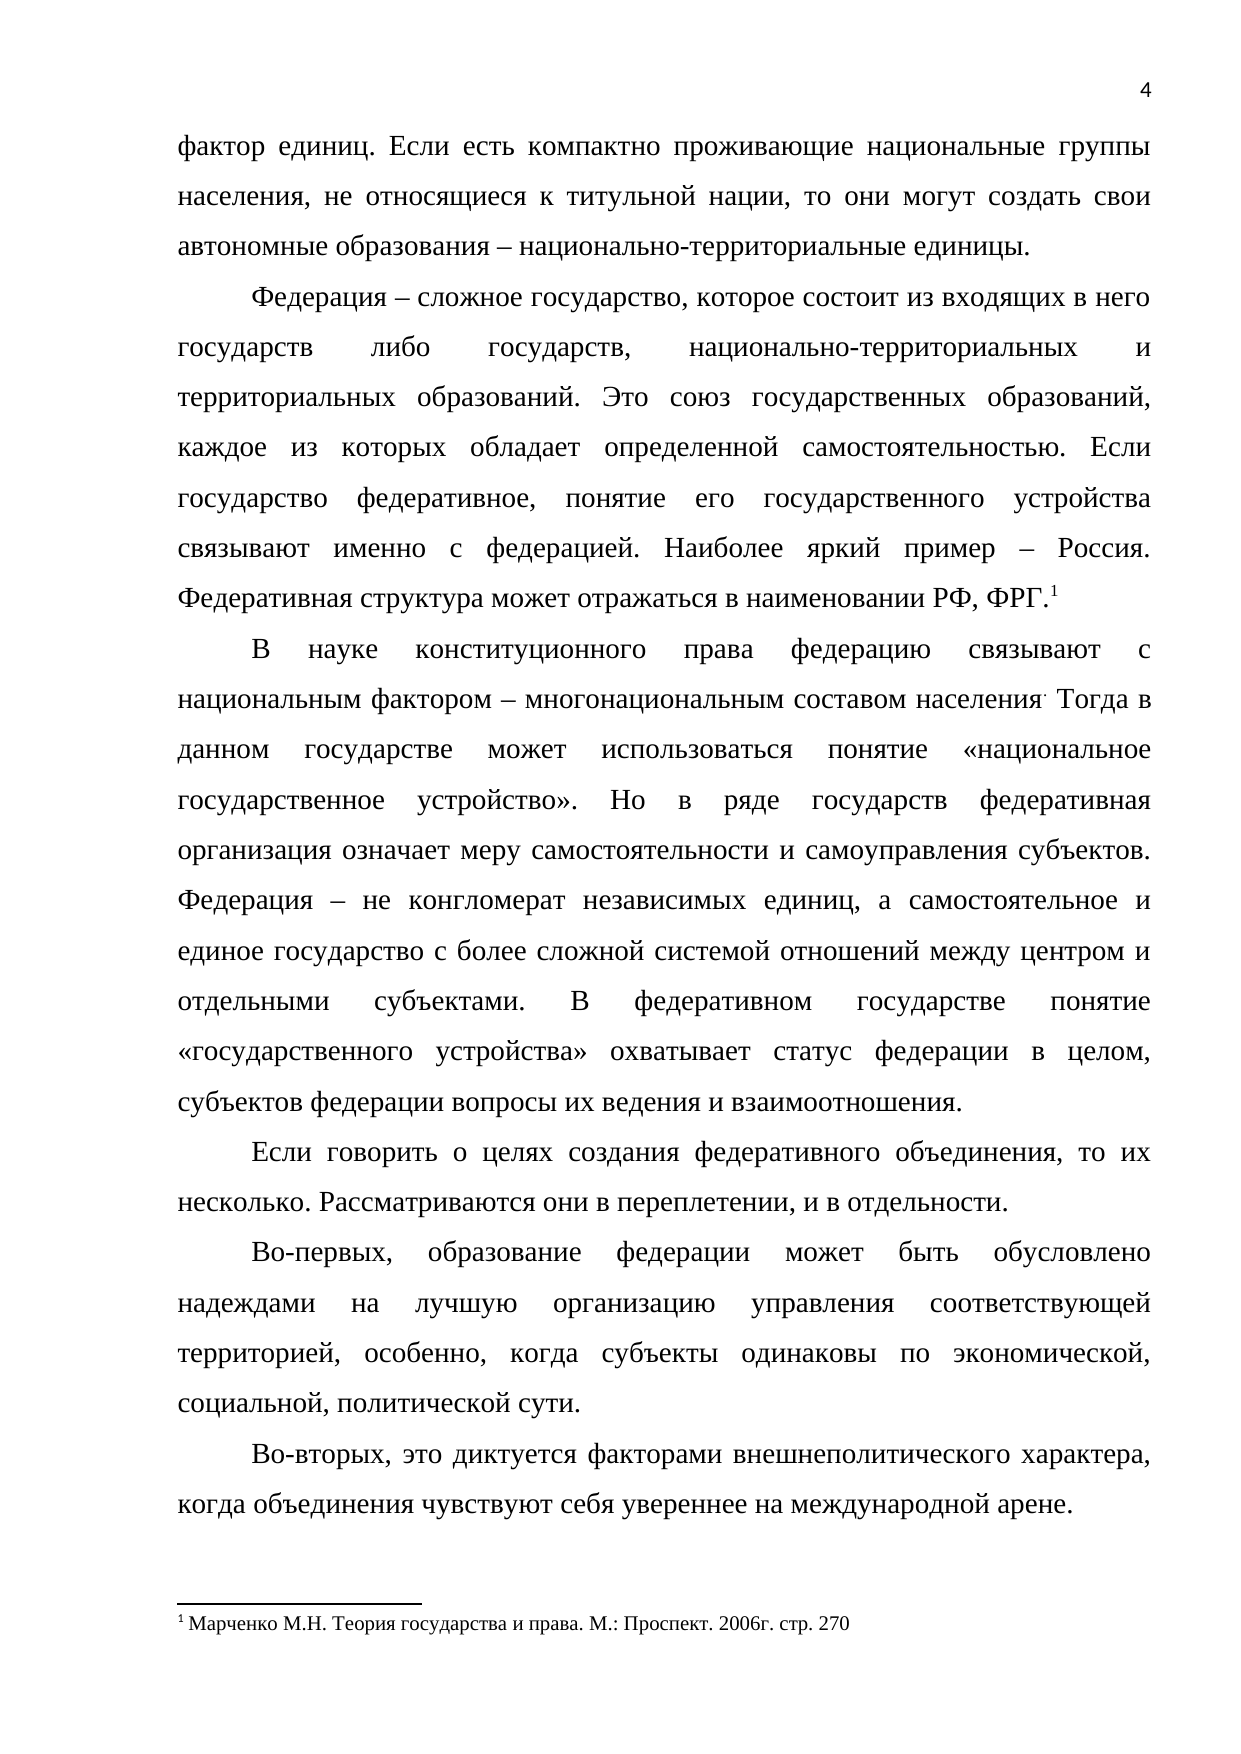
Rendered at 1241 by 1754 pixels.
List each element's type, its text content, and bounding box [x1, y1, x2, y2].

text В науке конституционного права федерацию связывают с национальным фактором – многонациональным составом населения. Тогда в данном государстве может использоваться понятие «национальное государственное устройство». Но в ряде государств федеративная организация означает меру самостоятельности и самоуправления субъектов. Федерация – не конгломерат независимых единиц, а самостоятельное и единое государство с более сложной системой отношений между центром и отдельными субъектами. В федеративном государстве понятие «государственного устройства» охватывает статус федерации в целом, субъектов федерации вопросы их ведения и взаимоотношения. [177, 631, 1152, 1117]
text Во-первых, образование федерации может быть обусловлено надеждами на лучшую организацию управления соответствующей территорией, особенно, когда субъекты одинаковы по экономической, социальной, политической сути. [177, 1234, 1152, 1419]
text Федерация – сложное государство, которое состоит из входящих в него государств либо государств, национально-территориальных и территориальных образований. Это союз государственных образований, каждое из которых обладает определенной самостоятельностью. Если государство федеративное, понятие его государственного устройства связывают именно с федерацией. Наиболее яркий пример – Россия. Федеративная структура может отражаться в наименовании РФ, ФРГ. [177, 279, 1152, 614]
text Во-вторых, это диктуется факторами внешнеполитического характера, когда объединения чувствуют себя увереннее на международной арене. [177, 1436, 1152, 1520]
text Если говорить о целях создания федеративного объединения, то их несколько. Рассматриваются они в переплетении, и в отдельности. [177, 1134, 1152, 1218]
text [177, 128, 1152, 262]
